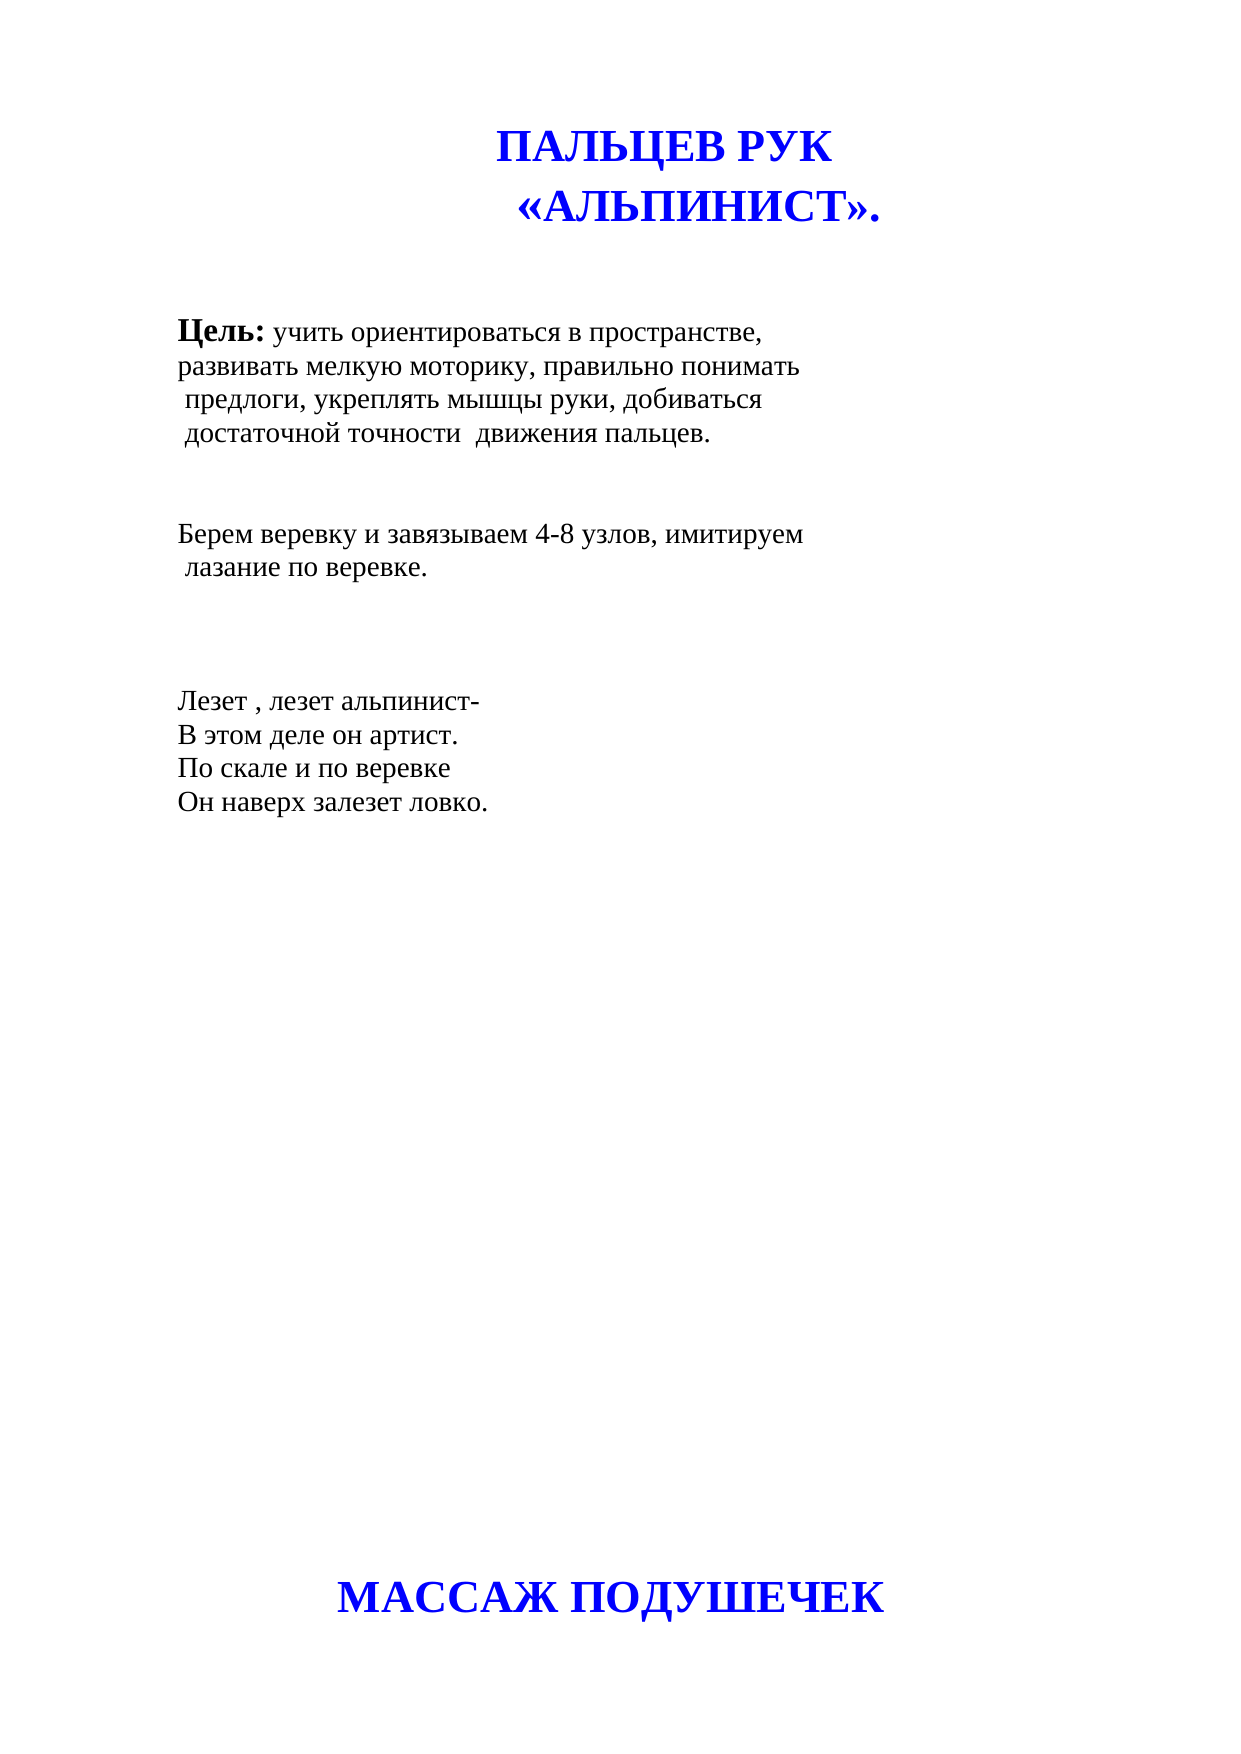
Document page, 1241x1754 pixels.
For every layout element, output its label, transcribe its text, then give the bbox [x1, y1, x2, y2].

text «АЛЬПИНИСТ». [177, 171, 1152, 233]
text лазание по веревке. [177, 549, 1152, 583]
text МАССАЖ ПОДУШЕЧЕК [177, 1570, 1152, 1623]
text Лезет , лезет альпинист- [177, 683, 1152, 717]
text ПАЛЬЦЕВ РУК [177, 118, 1152, 171]
text предлоги, укреплять мышцы руки, добиваться [177, 382, 1152, 415]
text развивать мелкую моторику, правильно понимать [177, 348, 1152, 382]
text Берем веревку и завязываем 4-8 узлов, имитируем [177, 516, 1152, 549]
text В этом деле он артист. [177, 717, 1152, 751]
text достаточной точности движения пальцев. [177, 415, 1152, 449]
text По скале и по веревке [177, 751, 1152, 784]
text Цель: учить ориентироваться в пространстве, [177, 310, 1152, 348]
text Он наверх залезет ловко. [177, 784, 1152, 818]
